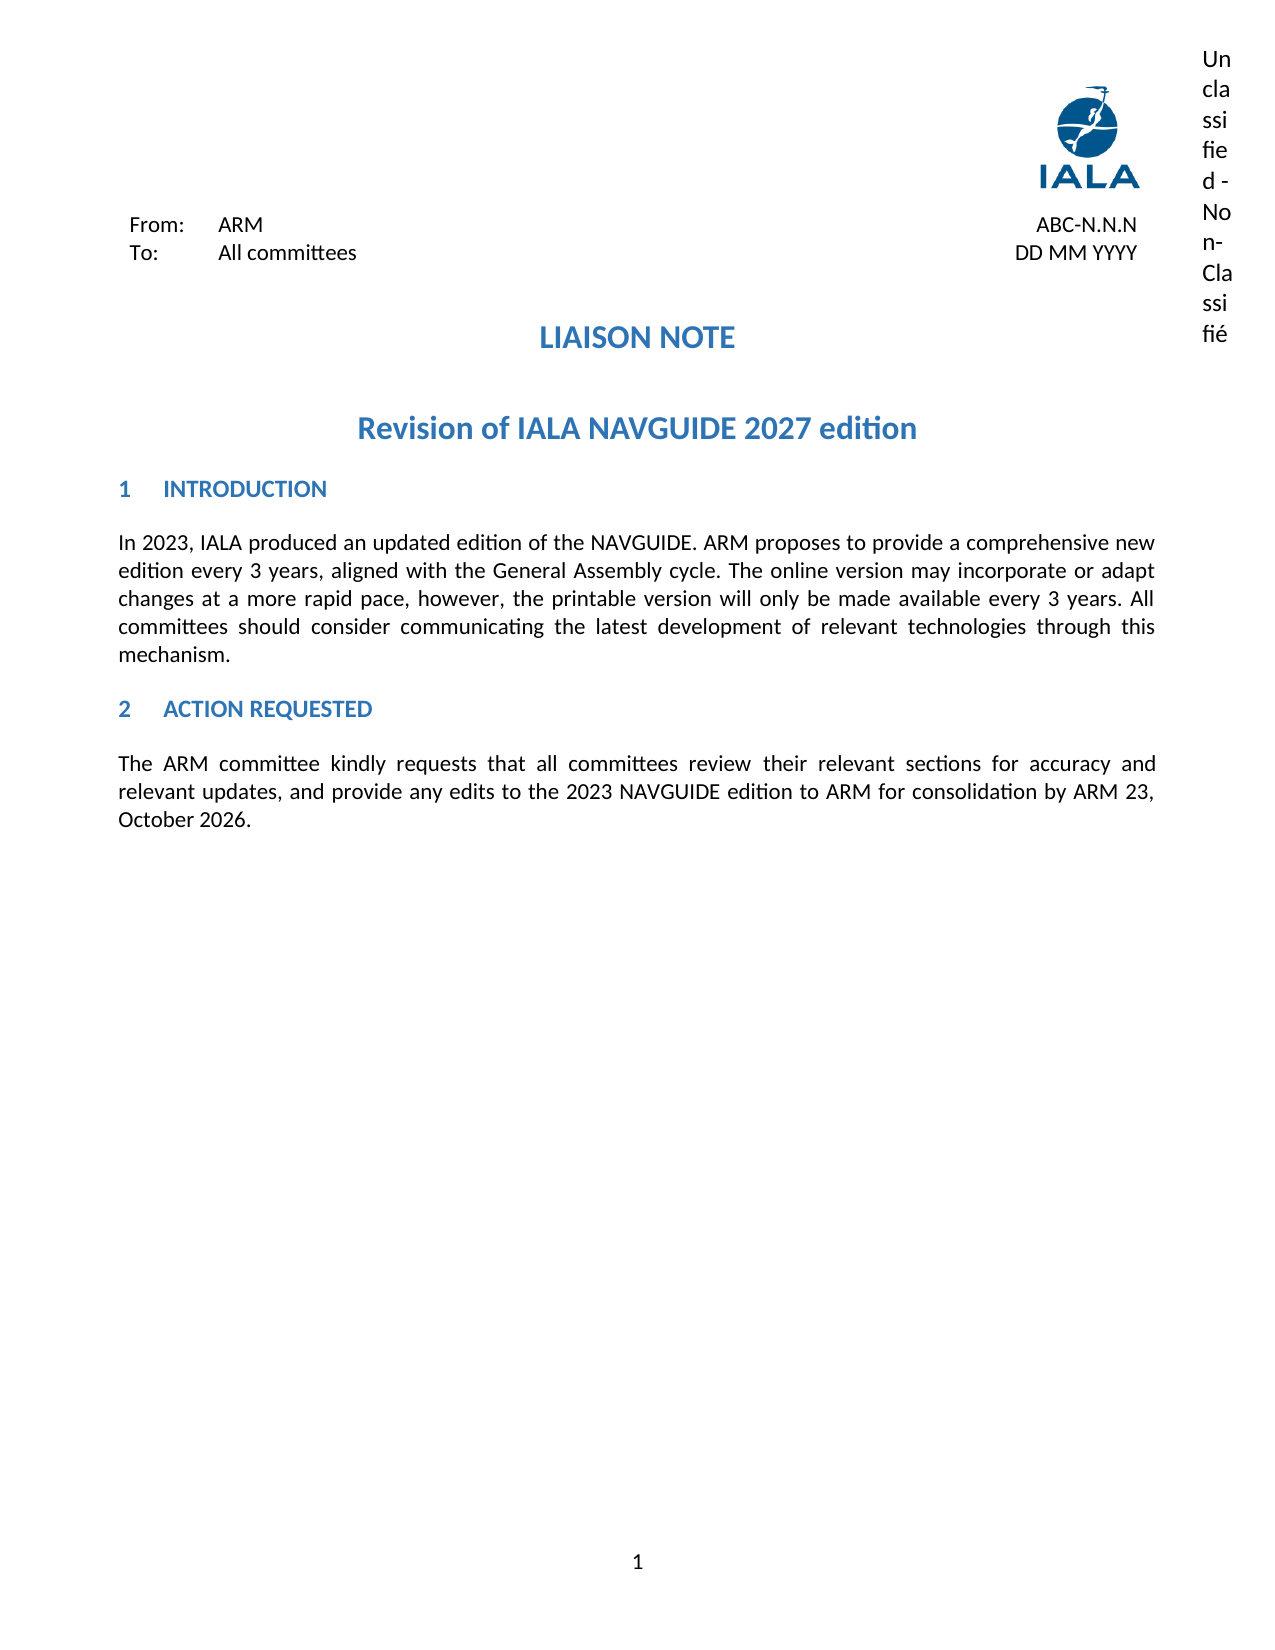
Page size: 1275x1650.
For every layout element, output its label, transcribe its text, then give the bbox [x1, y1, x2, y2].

table_cell DD MM YYYY [579, 238, 1148, 266]
title LIAISON NOTE [118, 316, 1157, 357]
text In 2023, IALA produced an updated edition of the NAVGUIDE. ARM proposes to provide a comprehensive new edition every 3 years, aligned with the General Assembly cycle. The online version may incorporate or adapt changes at a more rapid pace, however, the printable version will only be made available every 3 years. All committees should consider communicating the latest development of relevant technologies through this mechanism. [118, 528, 1157, 668]
text The ARM committee kindly requests that all committees review their relevant sections for accuracy and relevant updates, and provide any edits to the 2023 NAVGUIDE edition to ARM for consolidation by ARM 23, October 2026. [118, 749, 1157, 833]
table_cell To: All committees [118, 238, 579, 266]
table_header From: ARM [118, 210, 579, 238]
subtitle INTRODUCTION [118, 473, 1157, 503]
table_header ABC-N.N.N [579, 210, 1148, 238]
subtitle ACTION REQUESTED [118, 693, 1157, 724]
title Revision of IALA NAVGUIDE 2027 edition [118, 407, 1157, 448]
picture [1017, 75, 1157, 211]
